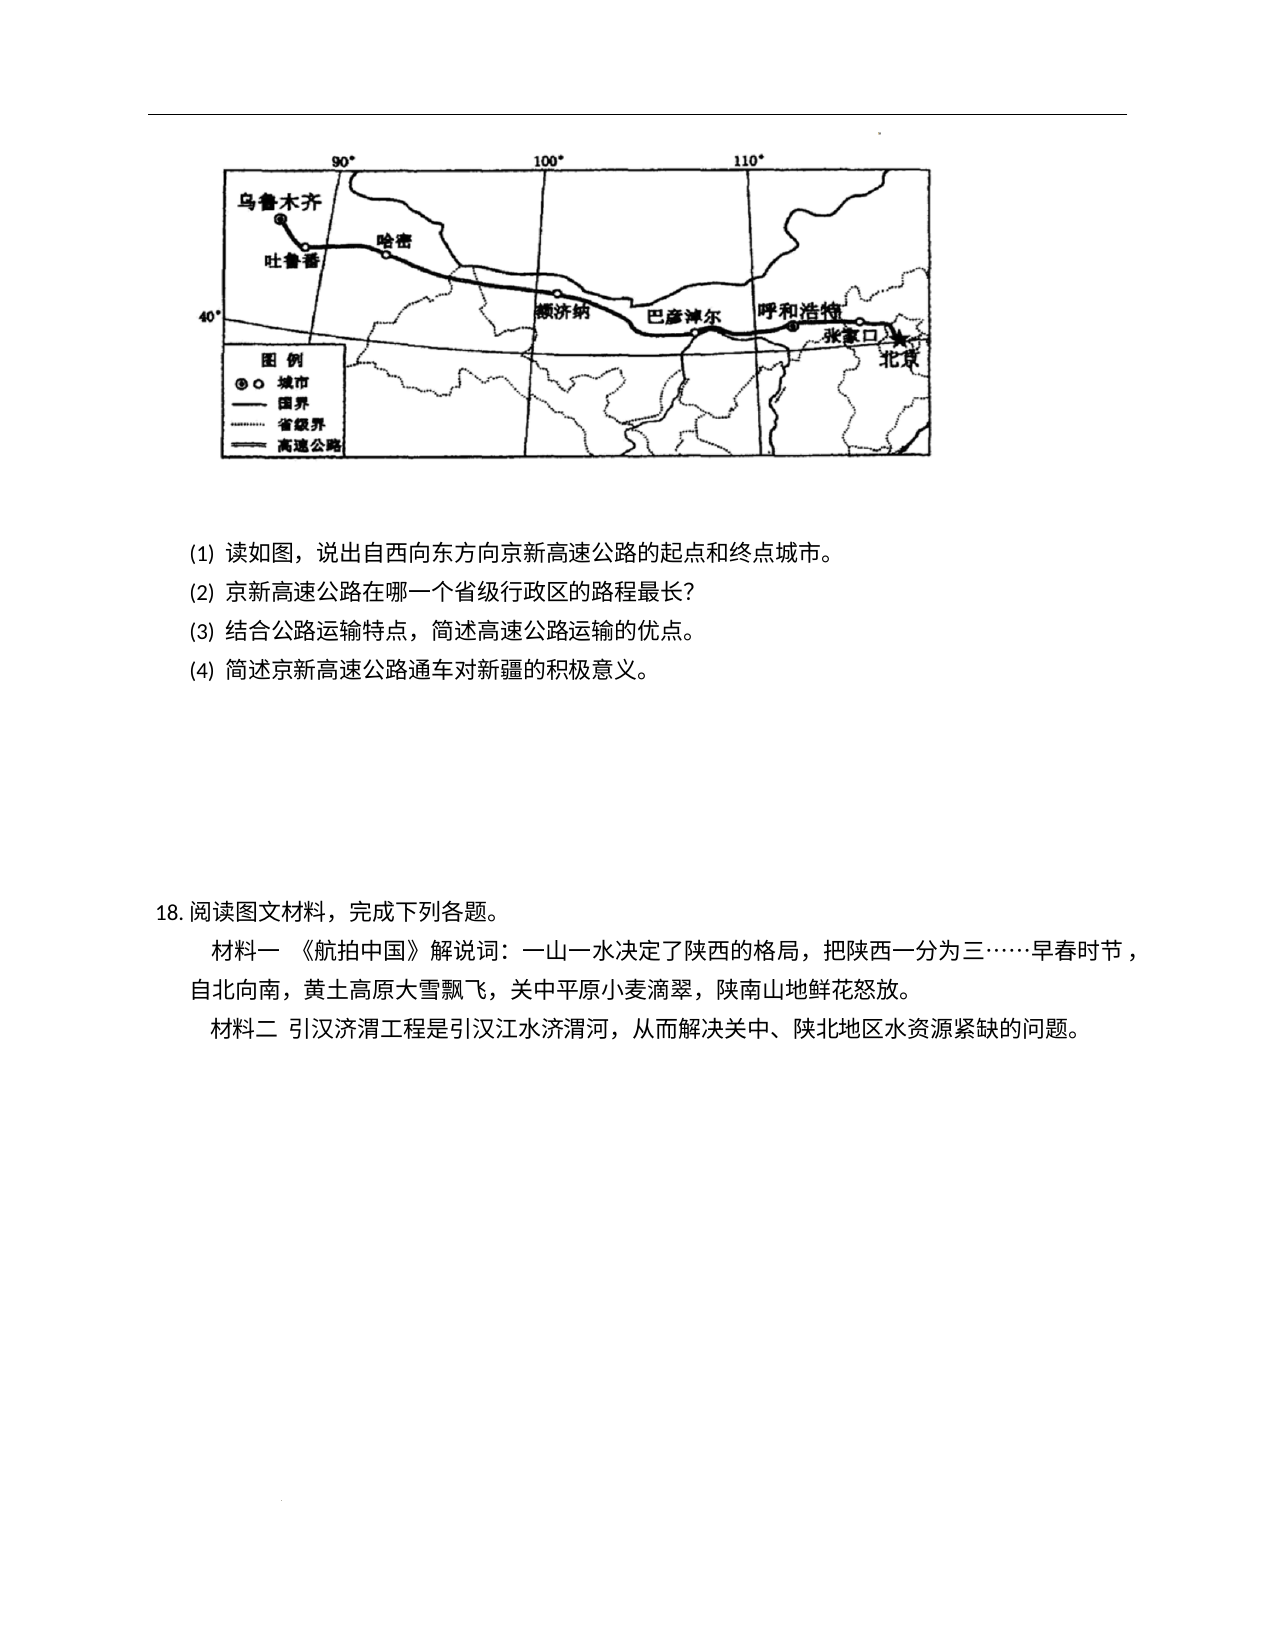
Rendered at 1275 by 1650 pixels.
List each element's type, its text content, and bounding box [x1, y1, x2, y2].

text 阅读图文材料，完成下列各题。 [189, 894, 1127, 928]
text 材料二 引汉济渭工程是引汉江水济渭河，从而解决关中、陕北地区水资源紧缺的问题。 [189, 1011, 1127, 1044]
text 材料一 《航拍中国》解说词：一山一水决定了陕西的格局，把陕西一分为三……早春时节，自北向南，黄土高原大雪飘飞，关中平原小麦滴翠，陕南山地鲜花怒放。 [189, 933, 1127, 1006]
picture [189, 153, 935, 466]
text (1) 读如图，说出自西向东方向京新高速公路的起点和终点城市。 [189, 535, 1127, 569]
text (4) 简述京新高速公路通车对新疆的积极意义。 [189, 651, 1127, 685]
text (2) 京新高速公路在哪一个省级行政区的路程最长？ [189, 574, 1127, 608]
text (3) 结合公路运输特点，简述高速公路运输的优点。 [189, 612, 1127, 646]
